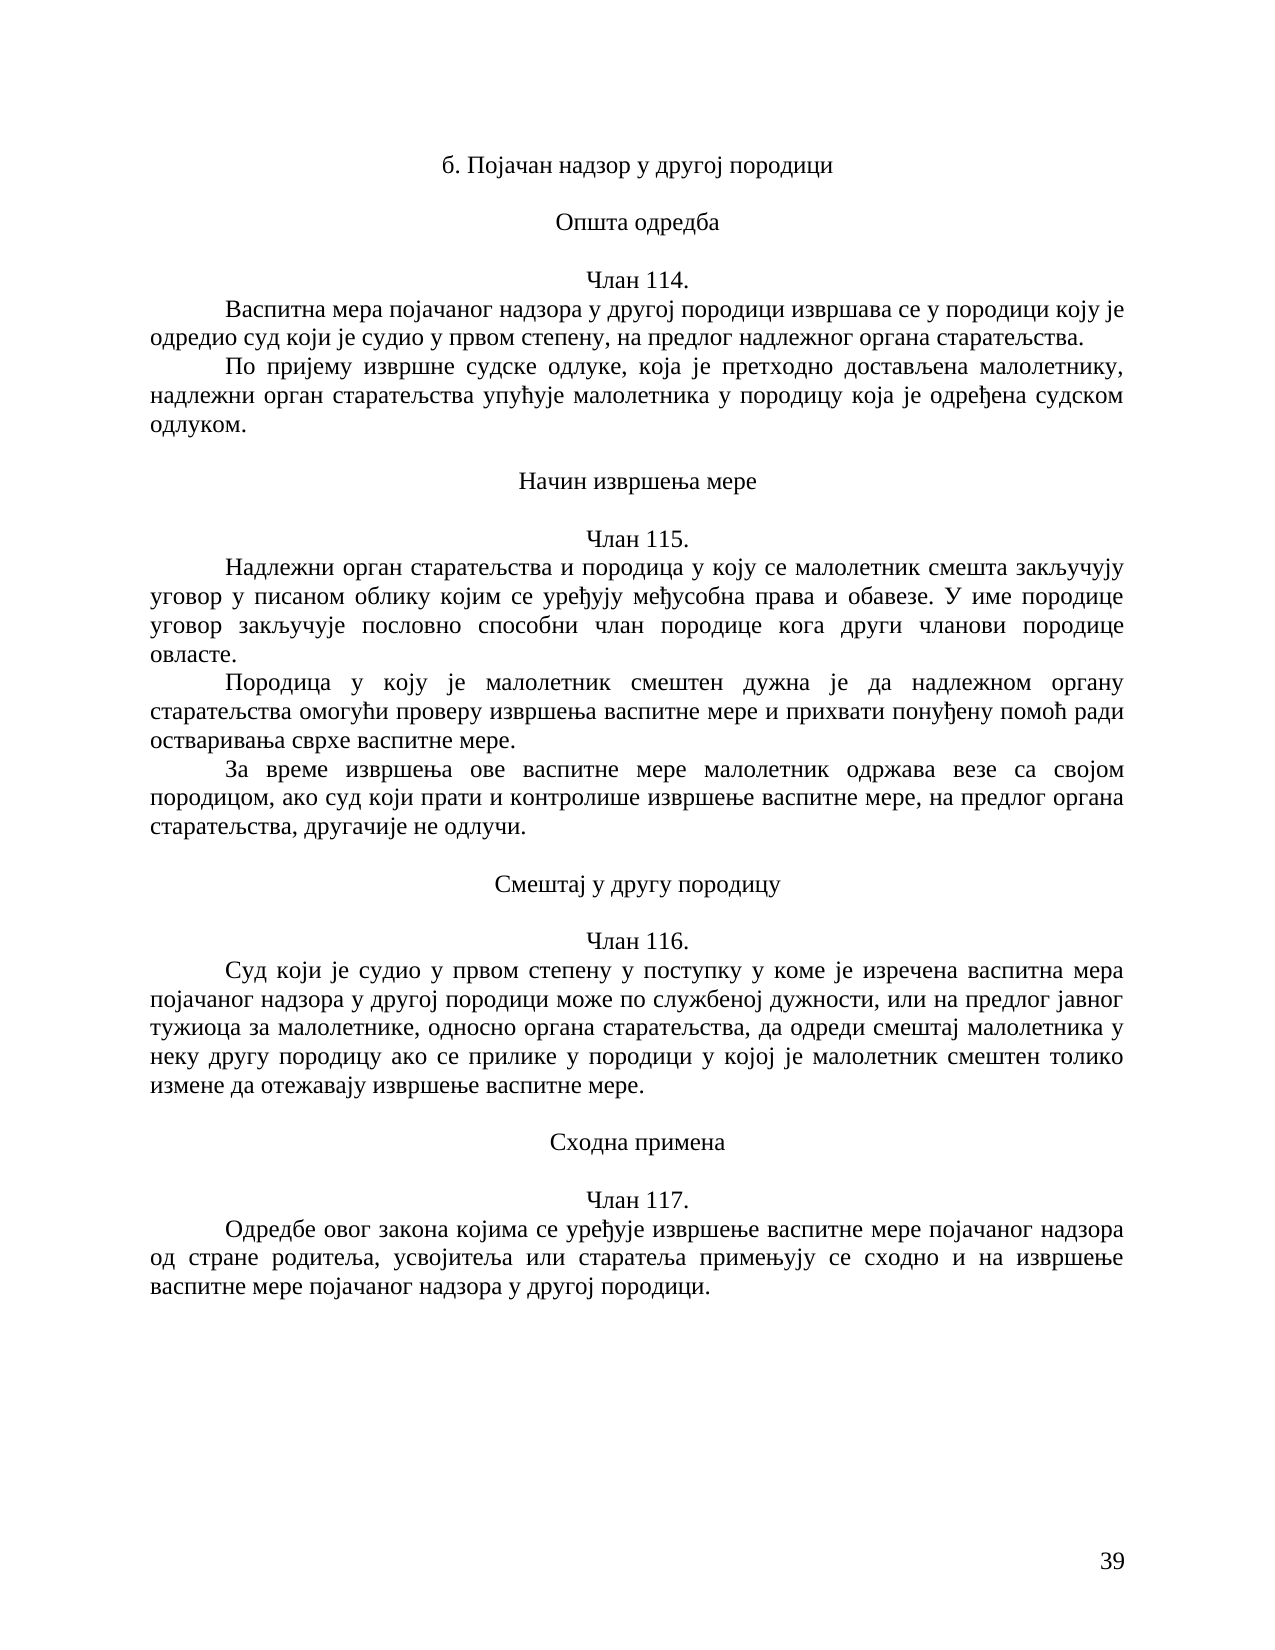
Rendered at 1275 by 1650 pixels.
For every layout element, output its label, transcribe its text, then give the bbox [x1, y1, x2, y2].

text Члан 114. [150, 265, 1125, 294]
text Општа одредба [150, 207, 1125, 236]
text Смештај у другу породицу [150, 869, 1125, 897]
text Сходна примена [150, 1127, 1125, 1156]
text Члан 117. [150, 1185, 1125, 1214]
text Члан 115. [150, 524, 1125, 552]
text Начин извршења мере [150, 466, 1125, 495]
text Суд који је судио у првом степену у поступку у коме је изречена васпитна мера појачаног надзора у другој породици може по службеној дужности, или на предлог јавног тужиоца за малолетнике, односно органа старатељства, да одреди смештај малолетника у неку другу породицу ако се прилике у породици у којој је малолетник смештен толико измене да отежавају извршење васпитне мере. [150, 955, 1125, 1099]
text Члан 116. [150, 926, 1125, 955]
text Одредбе овог закона којима се уређује извршење васпитне мере појачаног надзора од стране родитеља, усвојитеља или старатеља примењују се сходно и на извршење васпитне мере појачаног надзора у другој породици. [150, 1214, 1125, 1300]
text За време извршења ове васпитне мере малолетник одржава везе са својом породицом, ако суд који прати и контролише извршење васпитне мере, на предлог органа старатељства, другачије не одлучи. [150, 754, 1125, 840]
text Надлежни орган старатељства и породица у коју се малолетник смешта закључују уговор у писаном облику којим се уређују међусобна права и обавезе. У име породице уговор закључује пословно способни члан породице кога други чланови породице овласте. [150, 552, 1125, 667]
text Породица у коју је малолетник смештен дужна је да надлежном органу старатељства омогући проверу извршења васпитне мере и прихвати понуђену помоћ ради остваривања сврхе васпитне мере. [150, 667, 1125, 754]
text Васпитна мера појачаног надзора у другој породици извршава се у породици коју је одредио суд који је судио у првом степену, на предлог надлежног органа старатељства. [150, 294, 1125, 351]
text б. Појачан надзор у другој породици [150, 150, 1125, 179]
text По пријему извршне судске одлуке, која је претходно достављена малолетнику, надлежни орган старатељства упућује малолетника у породицу која је одређена судском одлуком. [150, 351, 1125, 437]
